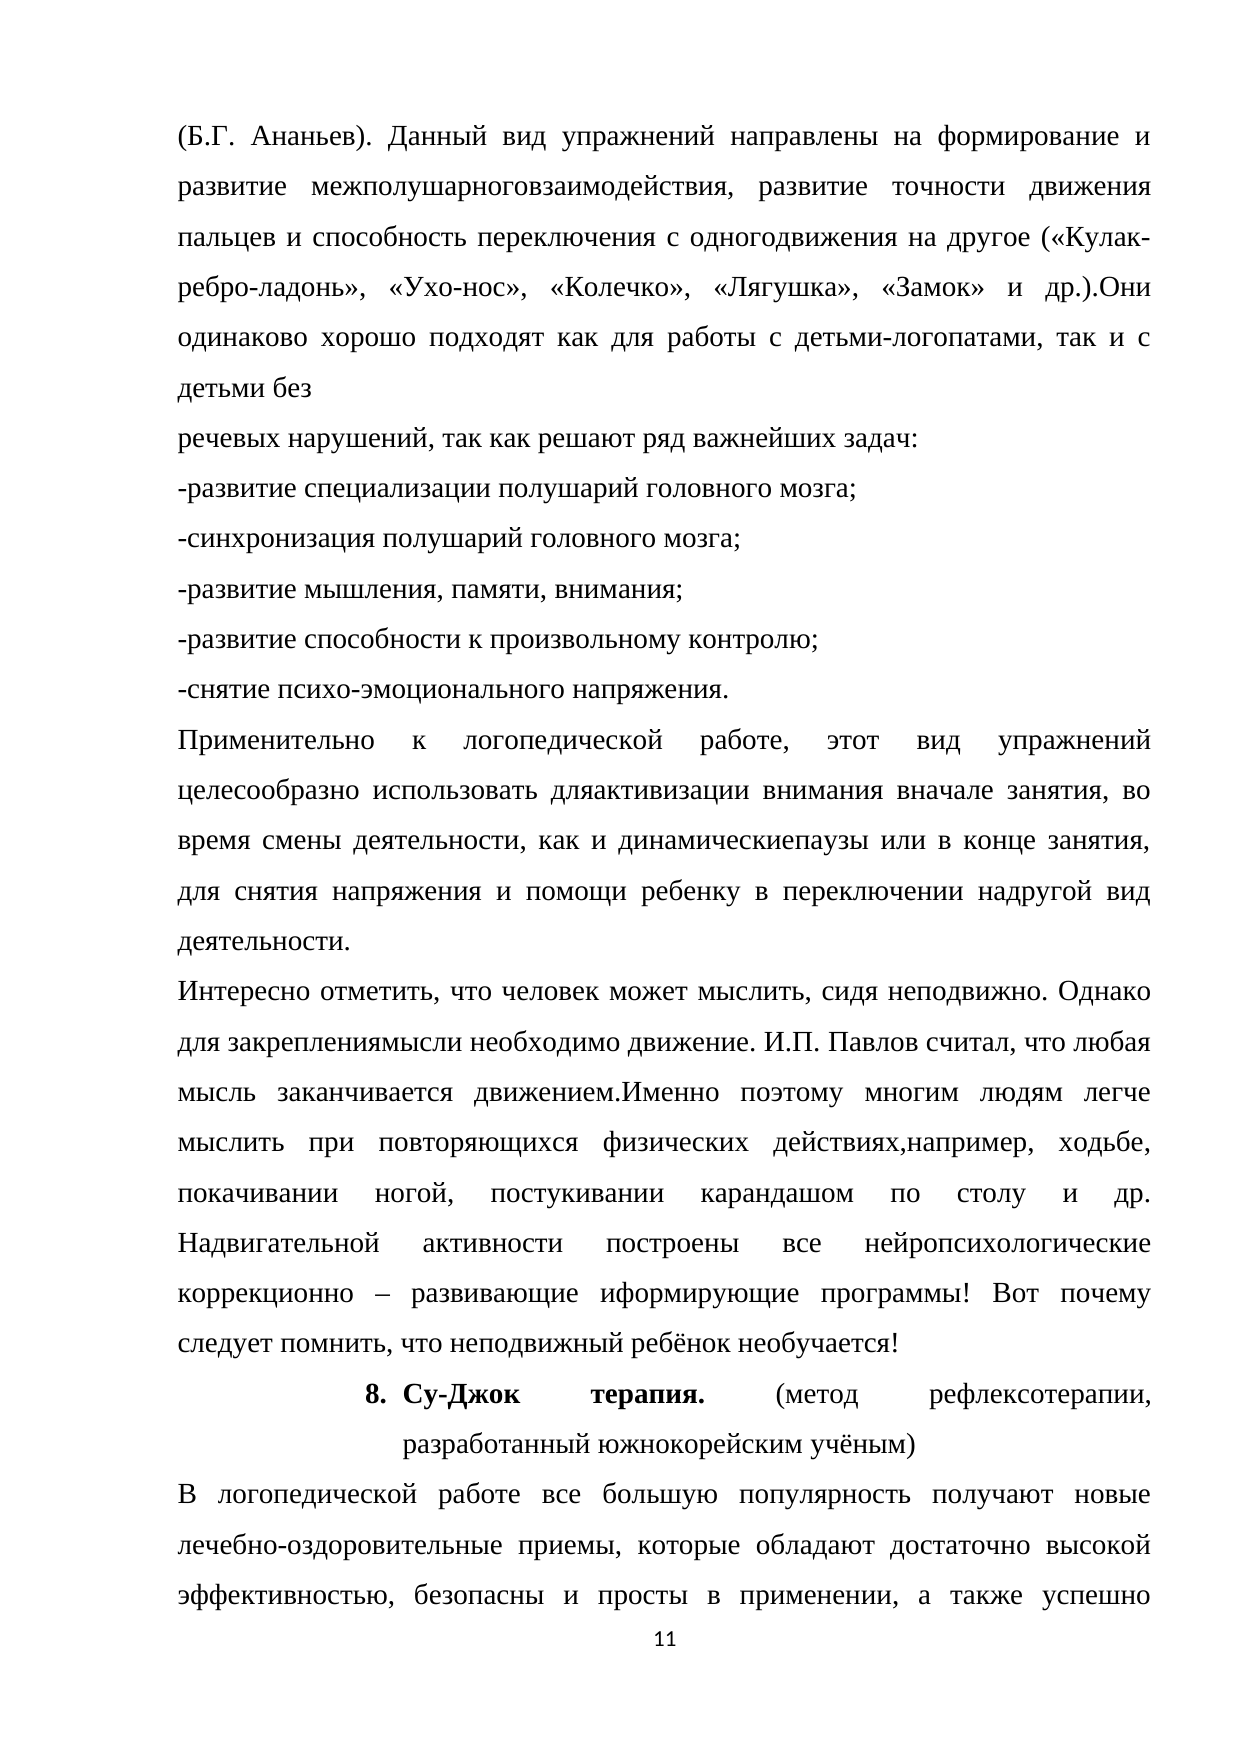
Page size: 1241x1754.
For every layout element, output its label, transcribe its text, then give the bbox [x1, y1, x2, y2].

list Су-Джок терапия. (метод рефлексотерапии, разработанный южнокорейским учёным) [365, 1376, 1152, 1460]
text Применительно к логопедической работе, этот вид упражнений целесообразно использовать дляактивизации внимания вначале занятия, во время смены деятельности, как и динамическиепаузы или в конце занятия, для снятия напряжения и помощи ребенку в переключении надругой вид деятельности. [177, 722, 1152, 957]
text Интересно отметить, что человек может мыслить, сидя неподвижно. Однако для закреплениямысли необходимо движение. И.П. Павлов считал, что любая мысль заканчивается движением.Именно поэтому многим людям легче мыслить при повторяющихся физических действиях,например, ходьбе, покачивании ногой, постукивании карандашом по столу и др. Надвигательной активности построены все нейропсихологические коррекционно – развивающие иформирующие программы! Вот почему следует помнить, что неподвижный ребёнок необучается! [177, 973, 1152, 1359]
text -развитие мышления, памяти, внимания; [177, 571, 1152, 604]
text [177, 1477, 1152, 1611]
text -развитие способности к произвольному контролю; [177, 621, 1152, 655]
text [177, 118, 1152, 403]
text -снятие психо-эмоционального напряжения. [177, 672, 1152, 705]
text -развитие специализации полушарий головного мозга; [177, 470, 1152, 504]
text речевых нарушений, так как решают ряд важнейших задач: [177, 420, 1152, 453]
text -синхронизация полушарий головного мозга; [177, 521, 1152, 554]
